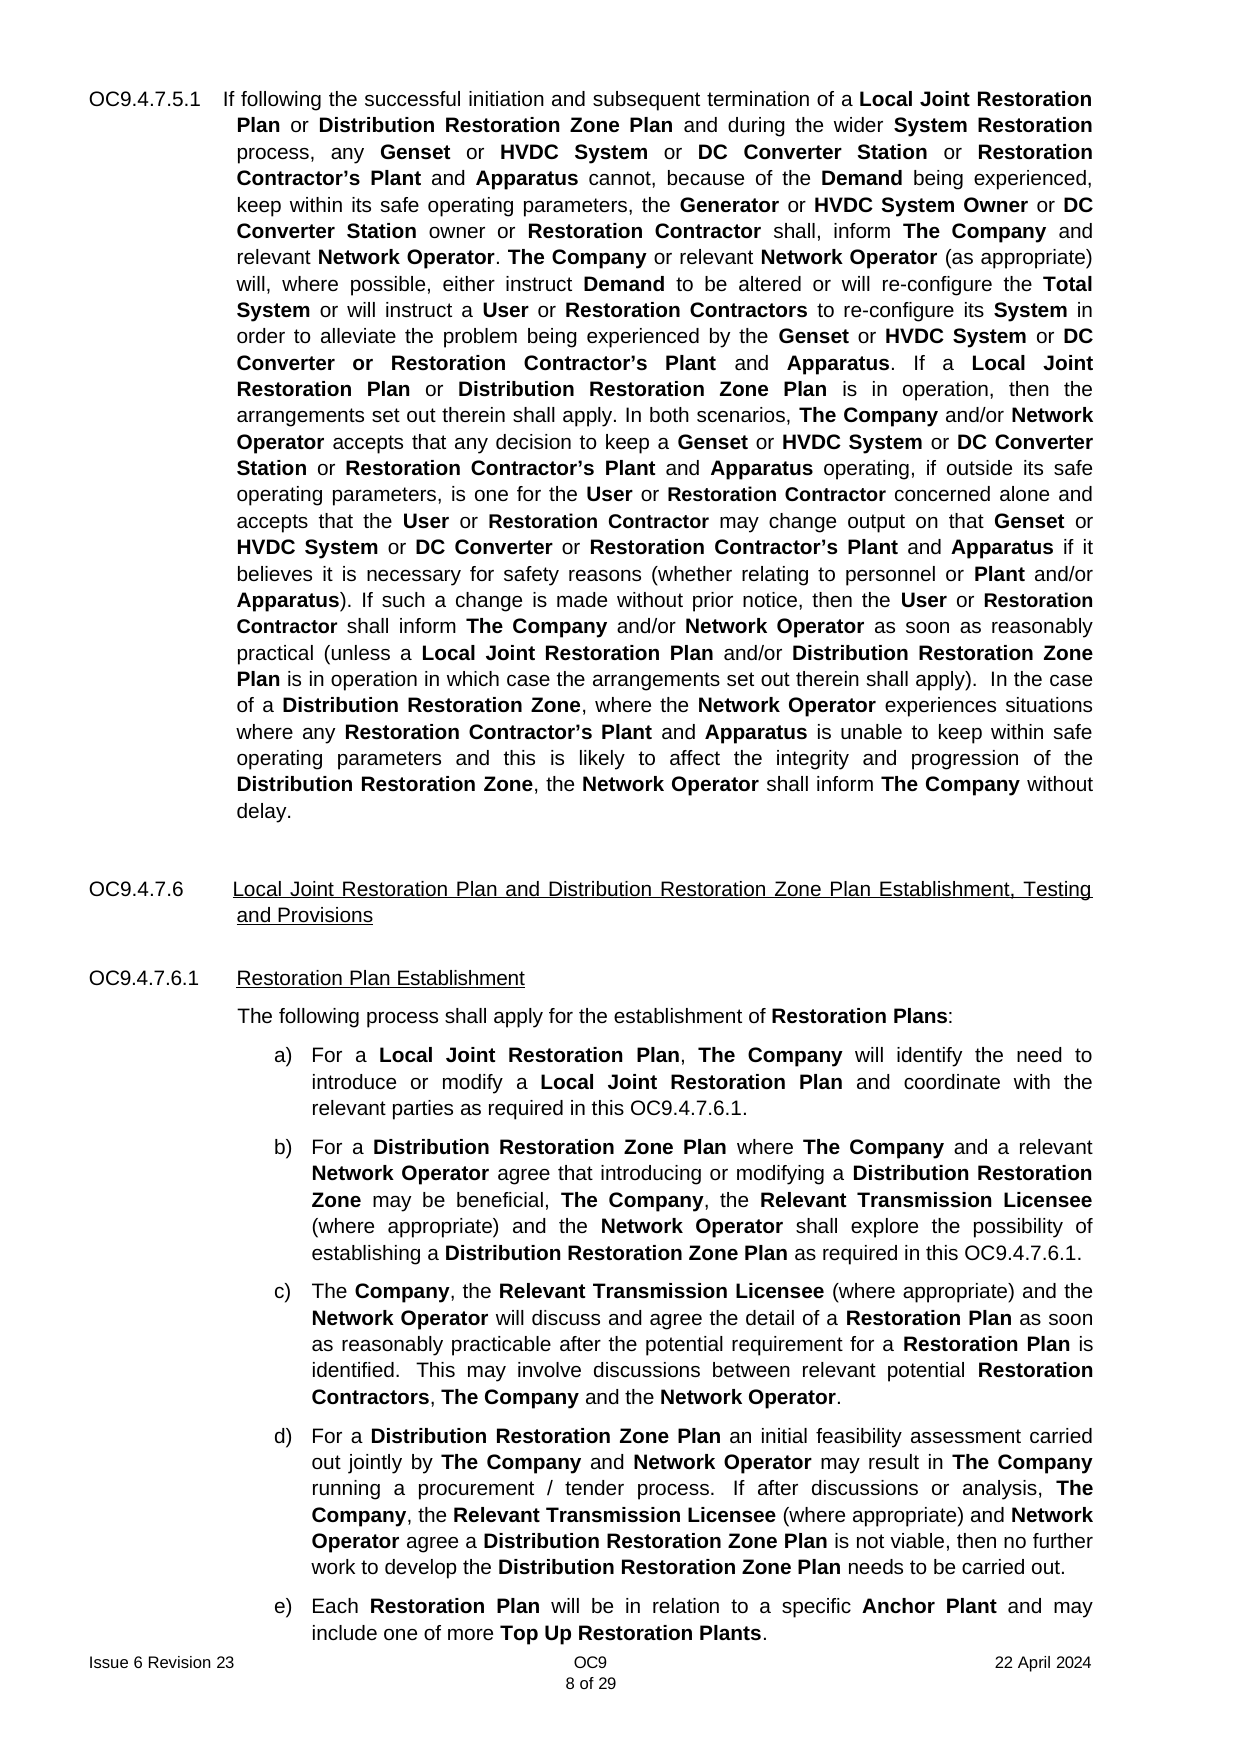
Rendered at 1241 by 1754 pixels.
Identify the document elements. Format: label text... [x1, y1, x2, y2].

text OC9.4.7.5.1 If following the successful initiation and subsequent termination of a Local Joint Restoration Plan or Distribution Restoration Zone Plan and during the wider System Restoration process, any Genset or HVDC System or DC Converter Station or Restoration Contractor’s Plant and Apparatus cannot, because of the Demand being experienced, keep within its safe operating parameters, the Generator or HVDC System Owner or DC Converter Station owner or Restoration Contractor shall, inform The Company and relevant Network Operator. The Company or relevant Network Operator (as appropriate) will, where possible, either instruct Demand to be altered or will re-configure the Total System or will instruct a User or Restoration Contractors to re-configure its System in order to alleviate the problem being experienced by the Genset or HVDC System or DC Converter or Restoration Contractor’s Plant and Apparatus. If a Local Joint Restoration Plan or Distribution Restoration Zone Plan is in operation, then the arrangements set out therein shall apply. In both scenarios, The Company and/or Network Operator accepts that any decision to keep a Genset or HVDC System or DC Converter Station or Restoration Contractor’s Plant and Apparatus operating, if outside its safe operating parameters, is one for the User or Restoration Contractor concerned alone and accepts that the User or Restoration Contractor may change output on that Genset or HVDC System or DC Converter or Restoration Contractor’s Plant and Apparatus if it believes it is necessary for safety reasons (whether relating to personnel or Plant and/or Apparatus). If such a change is made without prior notice, then the User or Restoration Contractor shall inform The Company and/or Network Operator as soon as reasonably practical (unless a Local Joint Restoration Plan and/or Distribution Restoration Zone Plan is in operation in which case the arrangements set out therein shall apply). In the case of a Distribution Restoration Zone, where the Network Operator experiences situations where any Restoration Contractor’s Plant and Apparatus is unable to keep within safe operating parameters and this is likely to affect the integrity and progression of the Distribution Restoration Zone, the Network Operator shall inform The Company without delay. [89, 87, 1093, 822]
text OC9.4.7.6 Local Joint Restoration Plan and Distribution Restoration Zone Plan Establishment, Testing and Provisions [89, 876, 1093, 927]
list For a Distribution Restoration Zone Plan an initial feasibility assessment carried out jointly by The Company and Network Operator may result in The Company running a procurement / tender process. If after discussions or analysis, The Company, the Relevant Transmission Licensee (where appropriate) and Network Operator agree a Distribution Restoration Zone Plan is not viable, then no further work to develop the Distribution Restoration Zone Plan needs to be carried out. [274, 1423, 1093, 1579]
list For a Local Joint Restoration Plan, The Company will identify the need to introduce or modify a Local Joint Restoration Plan and coordinate with the relevant parties as required in this OC9.4.7.6.1. [274, 1043, 1093, 1120]
text OC9.4.7.6.1 Restoration Plan Establishment [89, 966, 1163, 989]
list Each Restoration Plan will be in relation to a specific Anchor Plant and may include one of more Top Up Restoration Plants. [274, 1594, 1093, 1644]
list The Company, the Relevant Transmission Licensee (where appropriate) and the Network Operator will discuss and agree the detail of a Restoration Plan as soon as reasonably practicable after the potential requirement for a Restoration Plan is identified. This may involve discussions between relevant potential Restoration Contractors, The Company and the Network Operator. [274, 1279, 1093, 1408]
list For a Distribution Restoration Zone Plan where The Company and a relevant Network Operator agree that introducing or modifying a Distribution Restoration Zone may be beneficial, The Company, the Relevant Transmission Licensee (where appropriate) and the Network Operator shall explore the possibility of establishing a Distribution Restoration Zone Plan as required in this OC9.4.7.6.1. [274, 1135, 1093, 1264]
text The following process shall apply for the establishment of Restoration Plans: [136, 1004, 1054, 1028]
